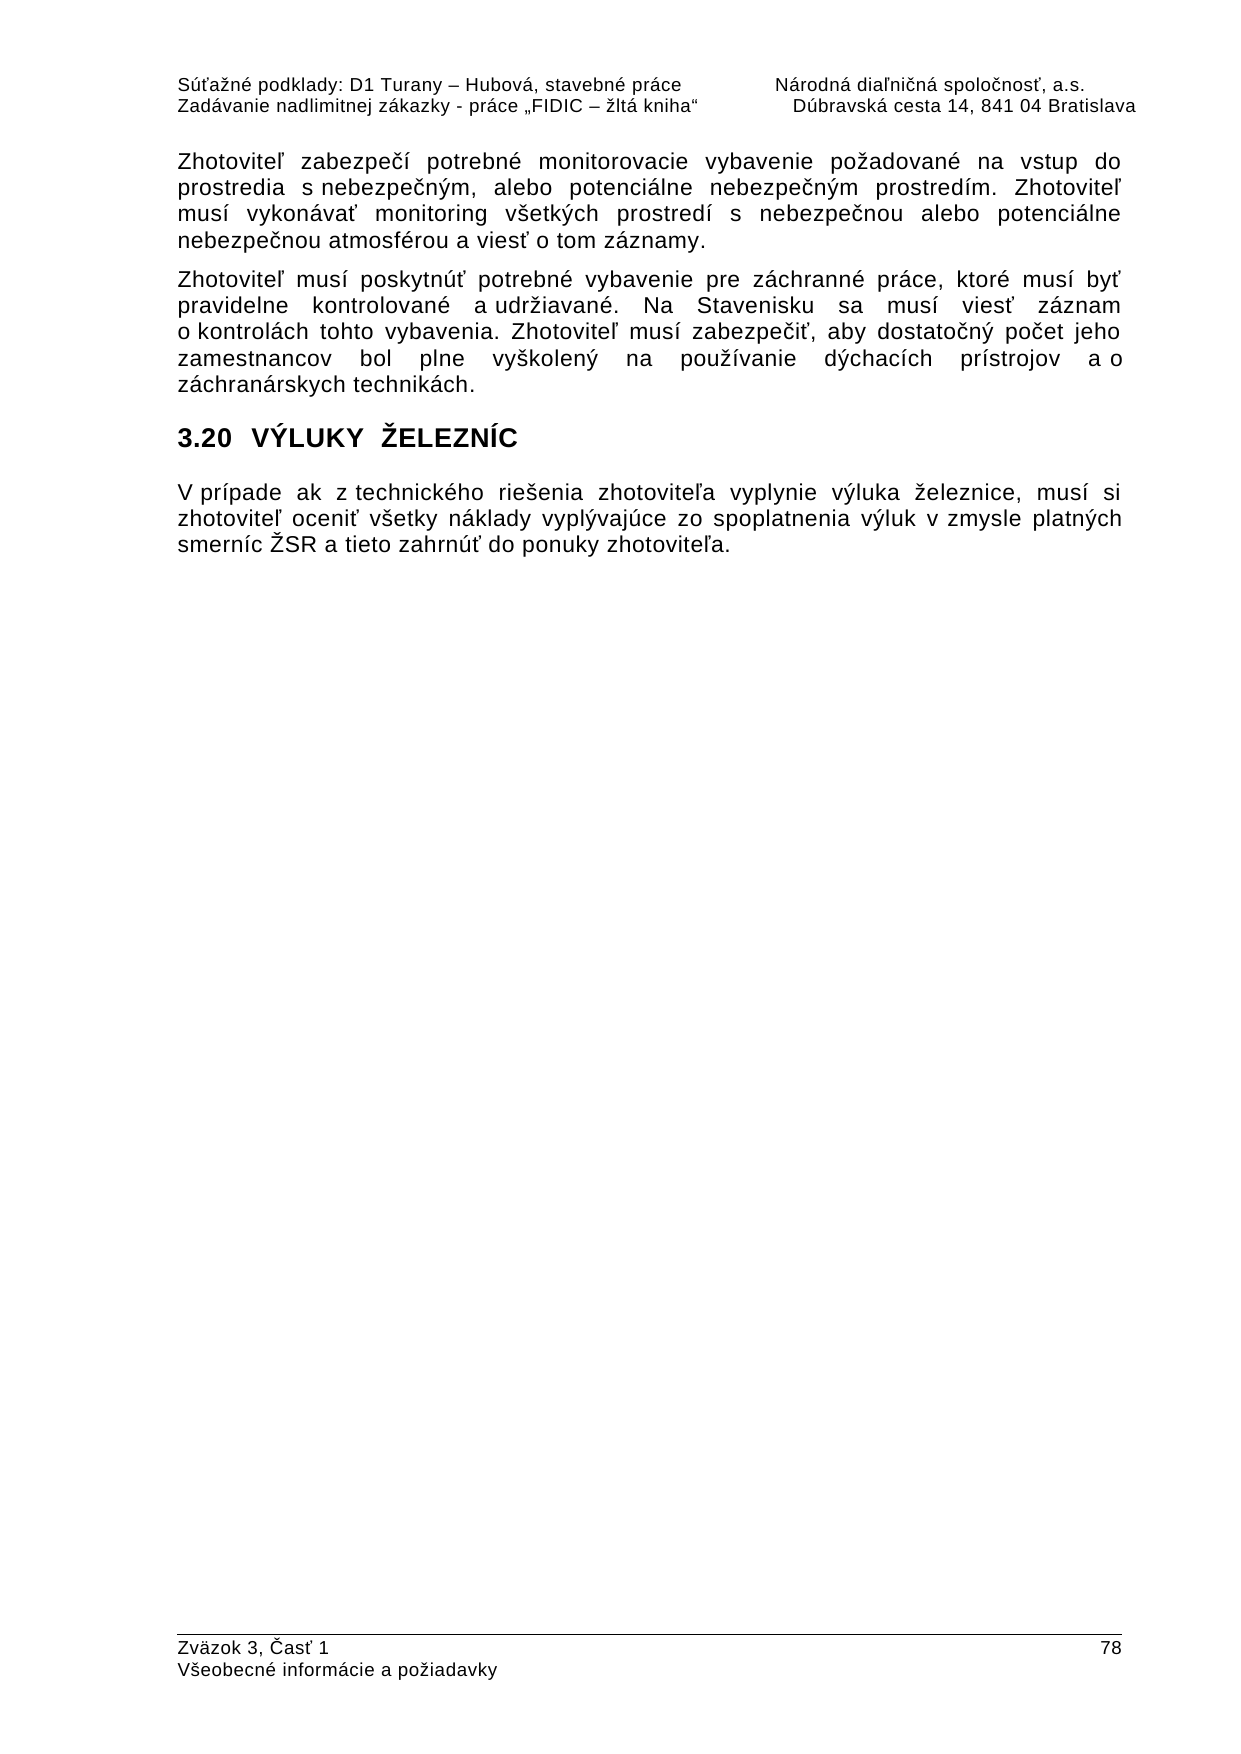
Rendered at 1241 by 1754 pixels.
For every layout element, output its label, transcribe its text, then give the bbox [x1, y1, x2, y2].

subtitle 3.20 Výluky železníc [177, 422, 1122, 453]
text V prípade ak z technického riešenia zhotoviteľa vyplynie výluka železnice, musí si zhotoviteľ oceniť všetky náklady vyplývajúce zo spoplatnenia výluk v zmysle platných smerníc ŽSR a tieto zahrnúť do ponuky zhotoviteľa. [177, 478, 1122, 558]
text Zhotoviteľ zabezpečí potrebné monitorovacie vybavenie požadované na vstup do prostredia s nebezpečným, alebo potenciálne nebezpečným prostredím. Zhotoviteľ musí vykonávať monitoring všetkých prostredí s nebezpečnou alebo potenciálne nebezpečnou atmosférou a viesť o tom záznamy. [177, 148, 1122, 253]
text Zhotoviteľ musí poskytnúť potrebné vybavenie pre záchranné práce, ktoré musí byť pravidelne kontrolované a udržiavané. Na Stavenisku sa musí viesť záznam o kontrolách tohto vybavenia. Zhotoviteľ musí zabezpečiť, aby dostatočný počet jeho zamestnancov bol plne vyškolený na používanie dýchacích prístrojov a o záchranárskych technikách. [177, 266, 1122, 397]
